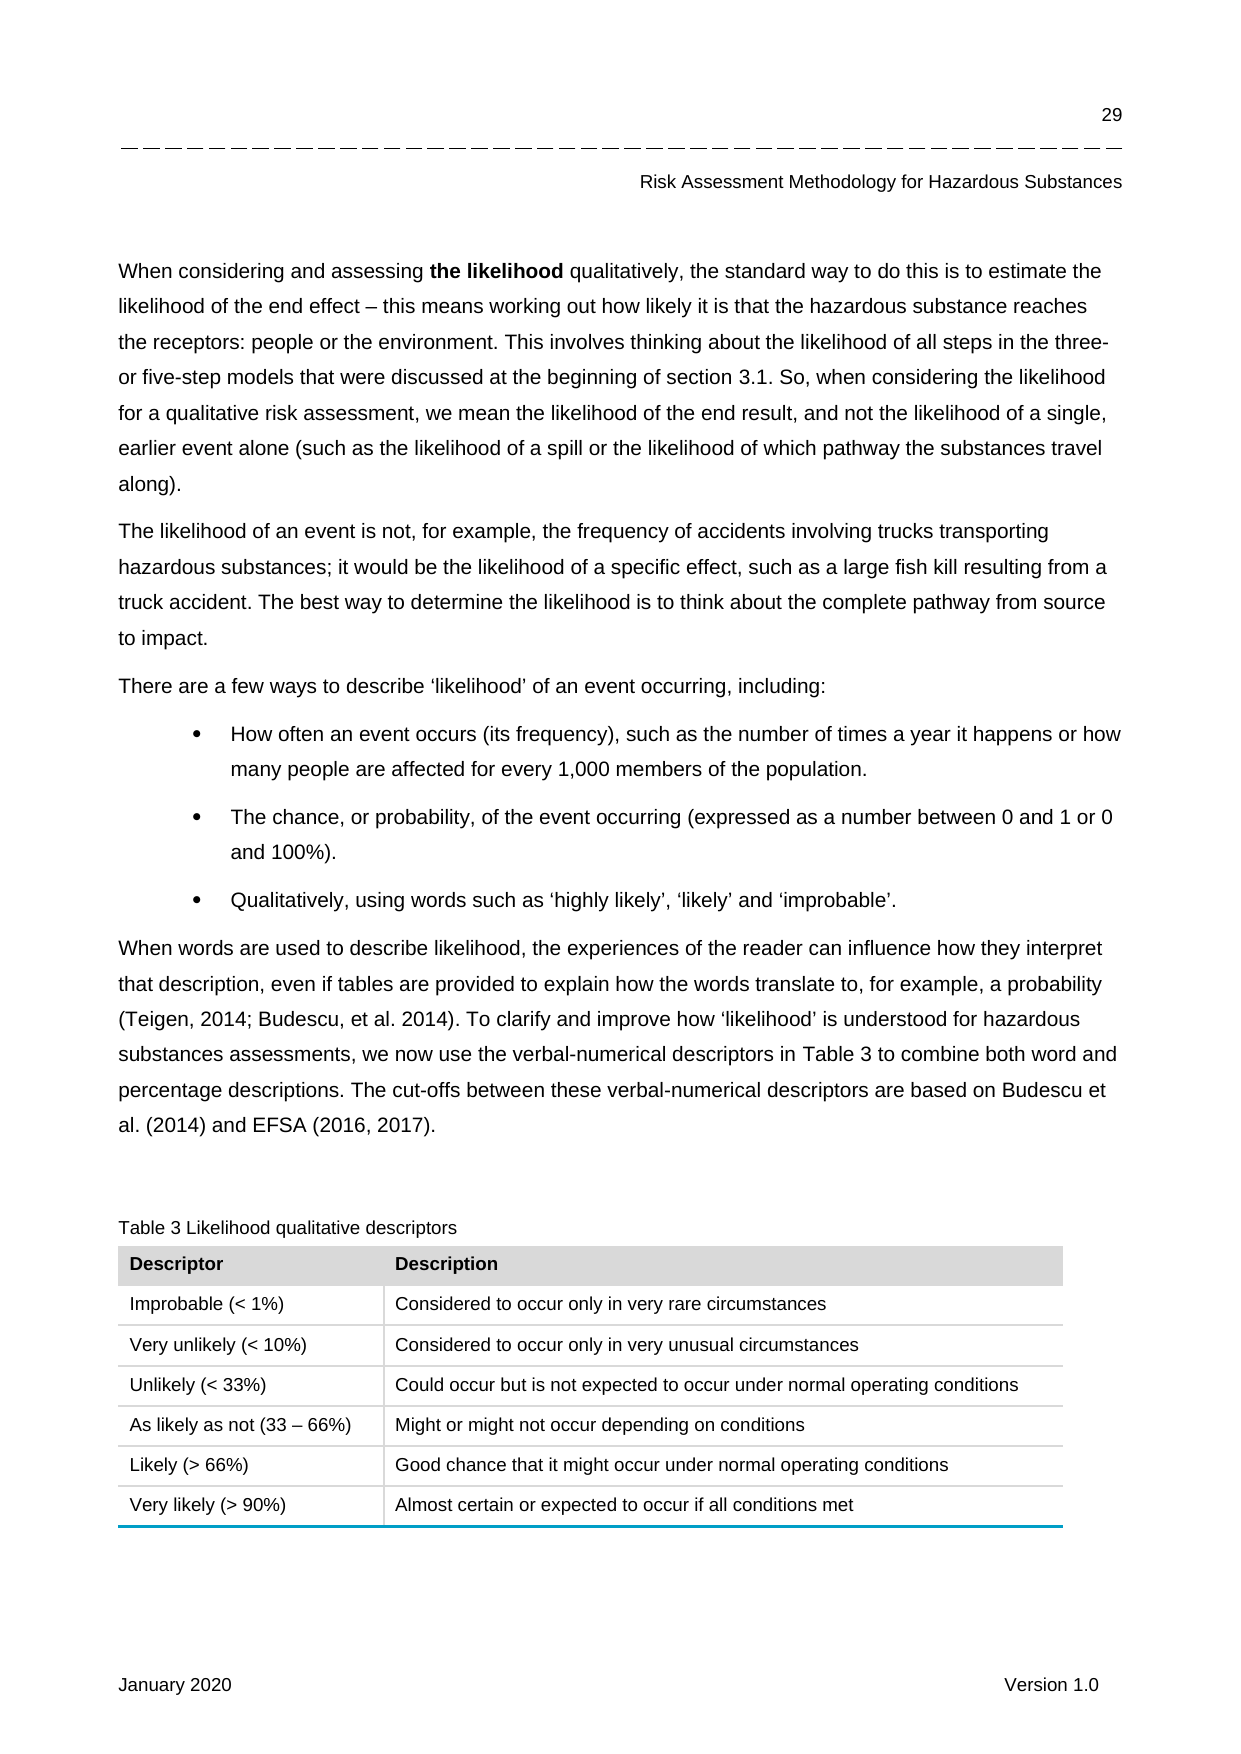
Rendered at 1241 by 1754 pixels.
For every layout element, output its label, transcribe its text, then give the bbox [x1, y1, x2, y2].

table_cell Good chance that it might occur under normal operating conditions [385, 1447, 1063, 1485]
table_cell Unlikely (< 33%) [118, 1367, 383, 1405]
text There are a few ways to describe ‘likelihood’ of an event occurring, including: [118, 665, 1122, 700]
table_cell Likely (> 66%) [118, 1447, 383, 1485]
list How often an event occurs (its frequency), such as the number of times a year it happens or how many people are affected for every 1,000 members of the population. [193, 713, 1122, 783]
list The chance, or probability, of the event occurring (expressed as a number between 0 and 1 or 0 and 100%). [193, 796, 1122, 867]
table_cell Very unlikely (< 10%) [118, 1326, 383, 1364]
list Qualitatively, using words such as ‘highly likely’, ‘likely’ and ‘improbable’. [193, 879, 1122, 915]
table_cell As likely as not (33 – 66%) [118, 1407, 383, 1445]
table_cell Almost certain or expected to occur if all conditions met [385, 1487, 1063, 1525]
text When words are used to describe likelihood, the experiences of the reader can influence how they interpret that description, even if tables are provided to explain how the words translate to, for example, a probability (Teigen, 2014; Budescu, et al. 2014). To clarify and improve how ‘likelihood’ is understood for hazardous substances assessments, we now use the verbal-numerical descriptors in Table 3 to combine both word and percentage descriptions. The cut-offs between these verbal-numerical descriptors are based on Budescu et al. (2014) and EFSA (2016, 2017). [118, 927, 1122, 1140]
table_cell Considered to occur only in very rare circumstances [385, 1286, 1063, 1324]
table_cell Very likely (> 90%) [118, 1487, 383, 1525]
table_cell Improbable (< 1%) [118, 1286, 383, 1324]
text The likelihood of an event is not, for example, the frequency of accidents involving trucks transporting hazardous substances; it would be the likelihood of a specific effect, such as a large fish kill resulting from a truck accident. The best way to determine the likelihood is to think about the complete pathway from source to impact. [118, 511, 1122, 652]
table_header Descriptor [118, 1246, 384, 1284]
table_header Description [384, 1246, 1063, 1284]
text When considering and assessing the likelihood qualitatively, the standard way to do this is to estimate the likelihood of the end effect – this means working out how likely it is that the hazardous substance reaches the receptors: people or the environment. This involves thinking about the likelihood of all steps in the three- or five-step models that were discussed at the beginning of section 3.1. So, when considering the likelihood for a qualitative risk assessment, we mean the likelihood of the end result, and not the likelihood of a single, earlier event alone (such as the likelihood of a spill or the likelihood of which pathway the substances travel along). [118, 250, 1122, 498]
table_cell Might or might not occur depending on conditions [385, 1407, 1063, 1445]
table_cell Could occur but is not expected to occur under normal operating conditions [385, 1367, 1063, 1405]
text Table 3 Likelihood qualitative descriptors [118, 1213, 1122, 1240]
table_cell Considered to occur only in very unusual circumstances [385, 1326, 1063, 1364]
